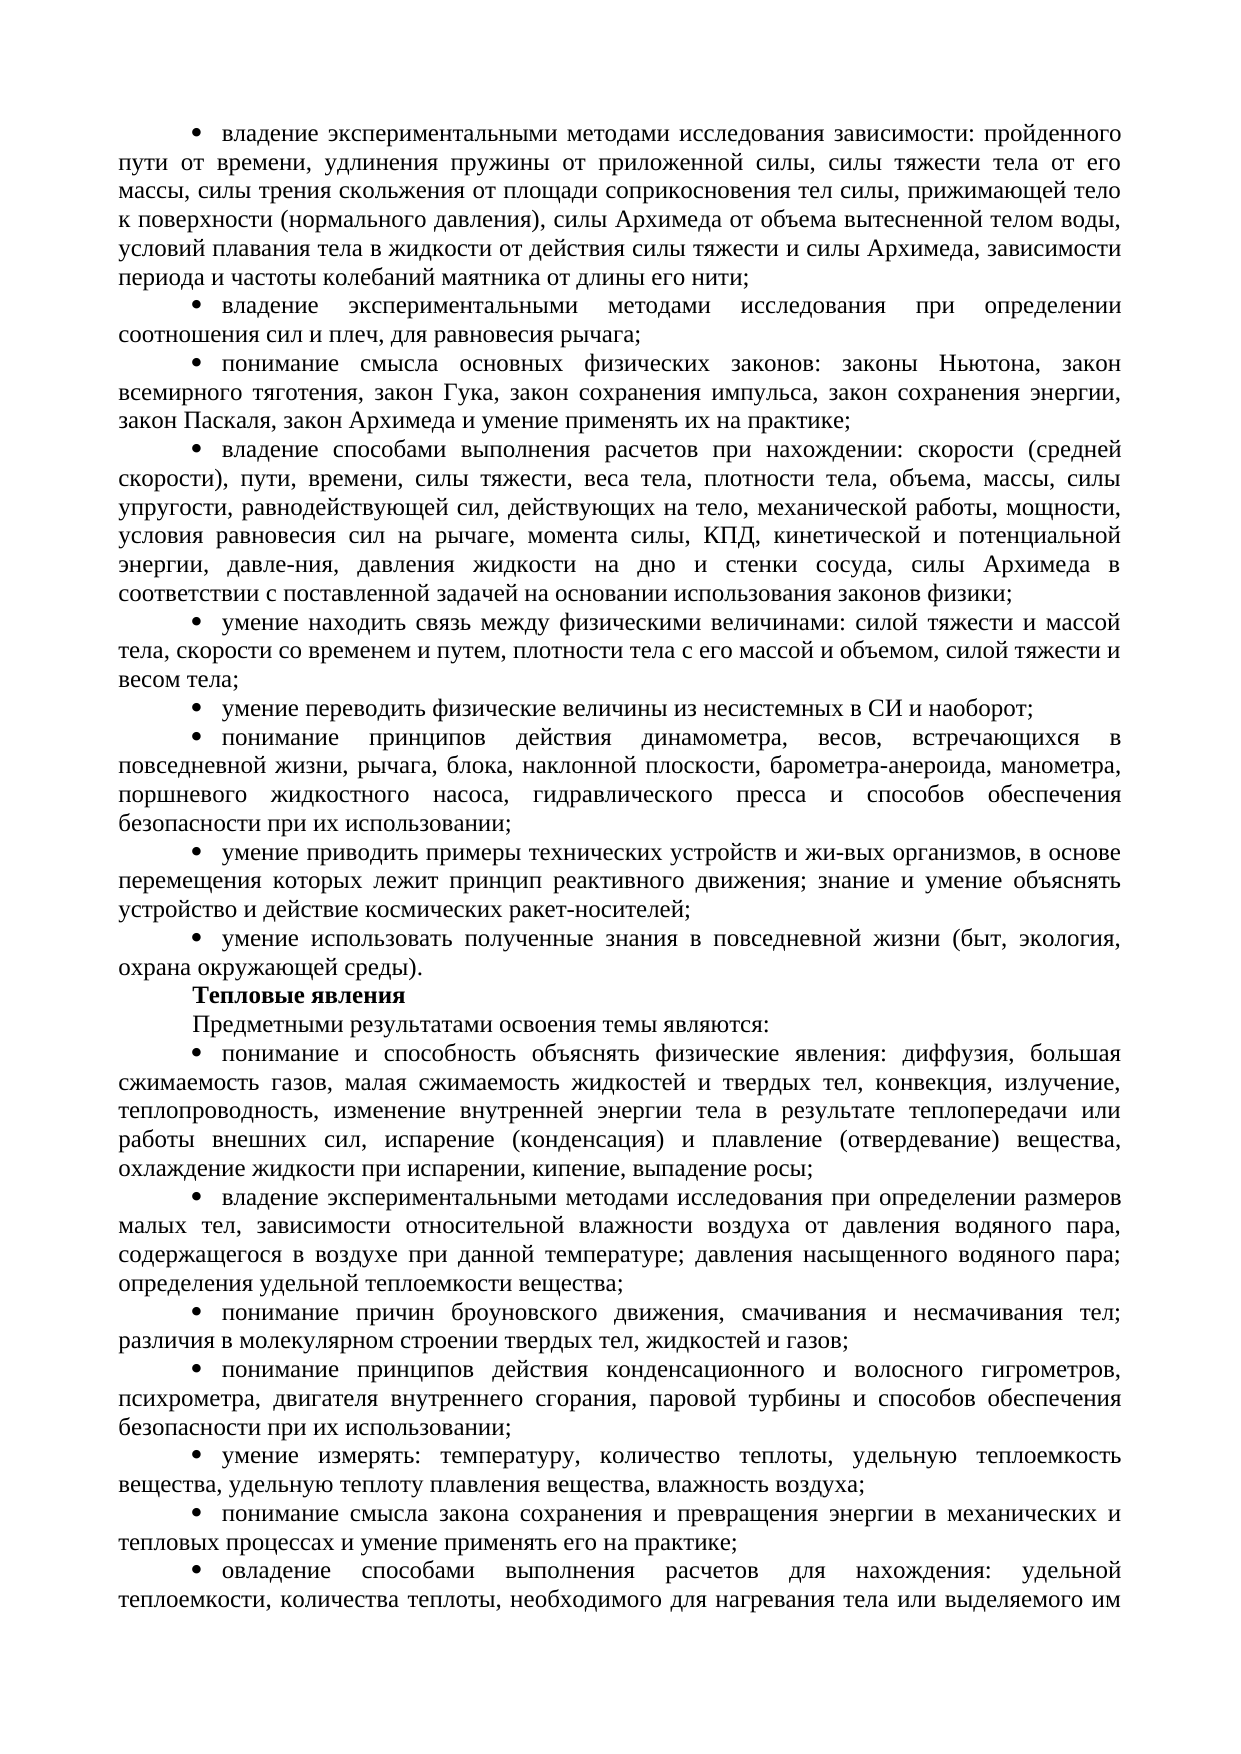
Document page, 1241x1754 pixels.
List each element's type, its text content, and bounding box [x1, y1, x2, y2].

list понимание смысла закона сохранения и превращения энергии в механических и тепловых процессах и умение применять его на практике; [118, 1498, 1122, 1556]
list понимание и способность объяснять физические явления: диффузия, большая сжимаемость газов, малая сжимаемость жидкостей и твердых тел, конвекция, излучение, теплопроводность, изменение внутренней энергии тела в результате теплопередачи или работы внешних сил, испарение (конденсация) и плавление (отвердевание) вещества, охлаждение жидкости при испарении, кипение, выпадение росы; [118, 1038, 1122, 1182]
text Предметными результатами освоения темы являются: [118, 1009, 1122, 1038]
text Тепловые явления [118, 981, 1122, 1009]
list владение экспериментальными методами исследования зависимости: пройденного пути от времени, удлинения пружины от приложенной силы, силы тяжести тела от его массы, силы трения скольжения от площади соприкосновения тел силы, прижимающей тело к поверхности (нормального давления), силы Архимеда от объема вытесненной телом воды, условий­ плавания тела в жидкости от действия силы тяжести и силы Архимеда, зависимости периода и частоты колебаний маятника от длины его нити; [118, 118, 1122, 291]
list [118, 1556, 1122, 1613]
list умение использовать полученные знания в повседневной жизни (быт, экология, охрана окружающей среды). [118, 923, 1122, 981]
list понимание смысла основных физических законов: законы Ньютона, закон всемирного тяготения, закон Гука, закон сохранения импульса, закон сохранения энергии, закон Паскаля, закон Архимеда и умение применять их на практике; [118, 348, 1122, 434]
list владение экспериментальными методами исследования при определении размеров малых тел, зависимости относительной влажности воздуха от давления водяного пара, содержащегося в воздухе при данной температуре; давления насыщенного водяного пара; определения удельной теплоемкости вещества; [118, 1182, 1122, 1297]
list понимание причин броуновского движения, смачивания и несмачивания тел; различия в молекулярном строении твердых тел, жидкостей и газов; [118, 1297, 1122, 1354]
list понимание принципов действия конденсационного и волосного гигрометров, психрометра, двигателя внутреннего сгорания, паровой турбины и способов обеспечения безопасности при их использовании; [118, 1354, 1122, 1441]
list владение экспериментальными методами исследования при определении соотношения сил и плеч, для равновесия рычага; [118, 291, 1122, 348]
list умение измерять: температуру, количество теплоты, удельную теплоемкость вещества, удельную теплоту плавления вещества, влажность воздуха; [118, 1441, 1122, 1498]
list умение приводить примеры технических устройств и жи-вых организмов, в основе перемещения которых лежит принцип реактивного движения; знание и умение объяснять устройство и действие космических ракет-носителей; [118, 837, 1122, 923]
list умение переводить физические величины из несистемных в СИ и наоборот; [118, 693, 1122, 722]
list владение способами выполнения расчетов при нахождении: скорости (средней скорости), пути, времени, силы тяжести, веса тела, плотности тела, объема, массы, силы упругости, равнодействующей сил, действующих на тело, механической работы, мощности, условия равновесия сил на рычаге, момента силы, КПД, кинетической и потенциальной энергии, давле-ния, давления жидкости на дно и стенки сосуда, силы Архимеда в соответствии с поставленной задачей на основании использования законов физики; [118, 434, 1122, 607]
list умение находить связь между физическими величинами: силой тяжести и массой тела, скорости со временем и путем, плотности тела с его массой и объемом, силой тяжести и весом тела; [118, 607, 1122, 693]
list понимание принципов действия динамометра, весов, встречающихся в повседневной жизни, рычага, блока, наклонной плоскости, барометра-анероида, манометра, поршневого жидкостного насоса, гидравлического пресса и способов обеспечения безопасности при их использовании; [118, 722, 1122, 837]
